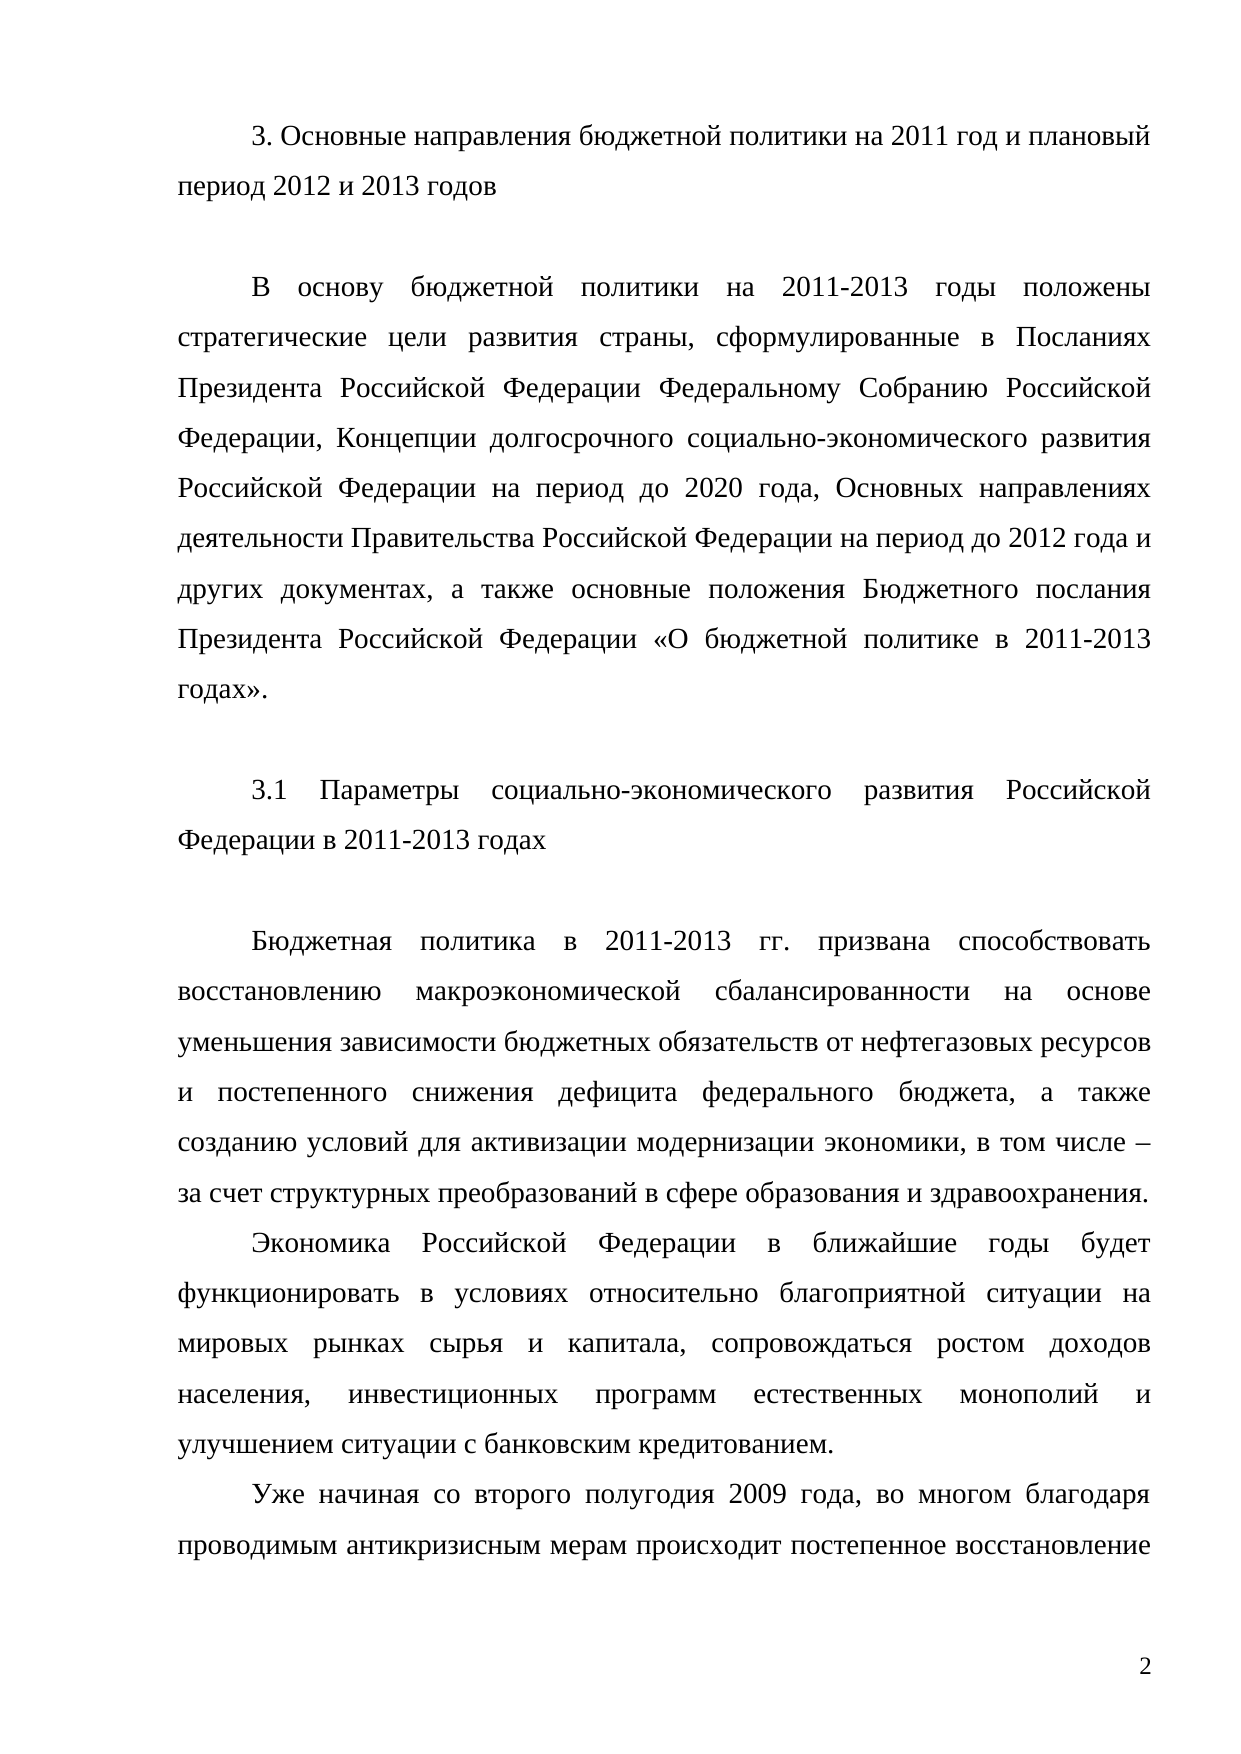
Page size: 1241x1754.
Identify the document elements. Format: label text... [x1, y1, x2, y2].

text В основу бюджетной политики на 2011-2013 годы положены стратегические цели развития страны, сформулированные в Посланиях Президента Российской Федерации Федеральному Собранию Российской Федерации, Концепции долгосрочного социально-экономического развития Российской Федерации на период до 2020 года, Основных направлениях деятельности Правительства Российской Федерации на период до 2012 года и других документах, а также основные положения Бюджетного послания Президента Российской Федерации «О бюджетной политике в 2011-2013 годах». [177, 269, 1152, 705]
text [177, 1477, 1152, 1560]
text Экономика Российской Федерации в ближайшие годы будет функционировать в условиях относительно благоприятной ситуации на мировых рынках сырья и капитала, сопровождаться ростом доходов населения, инвестиционных программ естественных монополий и улучшением ситуации с банковским кредитованием. [177, 1225, 1152, 1460]
text Бюджетная политика в 2011-2013 гг. призвана способствовать восстановлению макроэкономической сбалансированности на основе уменьшения зависимости бюджетных обязательств от нефтегазовых ресурсов и постепенного снижения дефицита федерального бюджета, а также созданию условий для активизации модернизации экономики, в том числе – за счет структурных преобразований в сфере образования и здравоохранения. [177, 923, 1152, 1208]
text 3.1 Параметры социально-экономического развития Российской Федерации в 2011-2013 годах [177, 772, 1152, 856]
text 3. Основные направления бюджетной политики на 2011 год и плановый период 2012 и 2013 годов [177, 118, 1152, 202]
